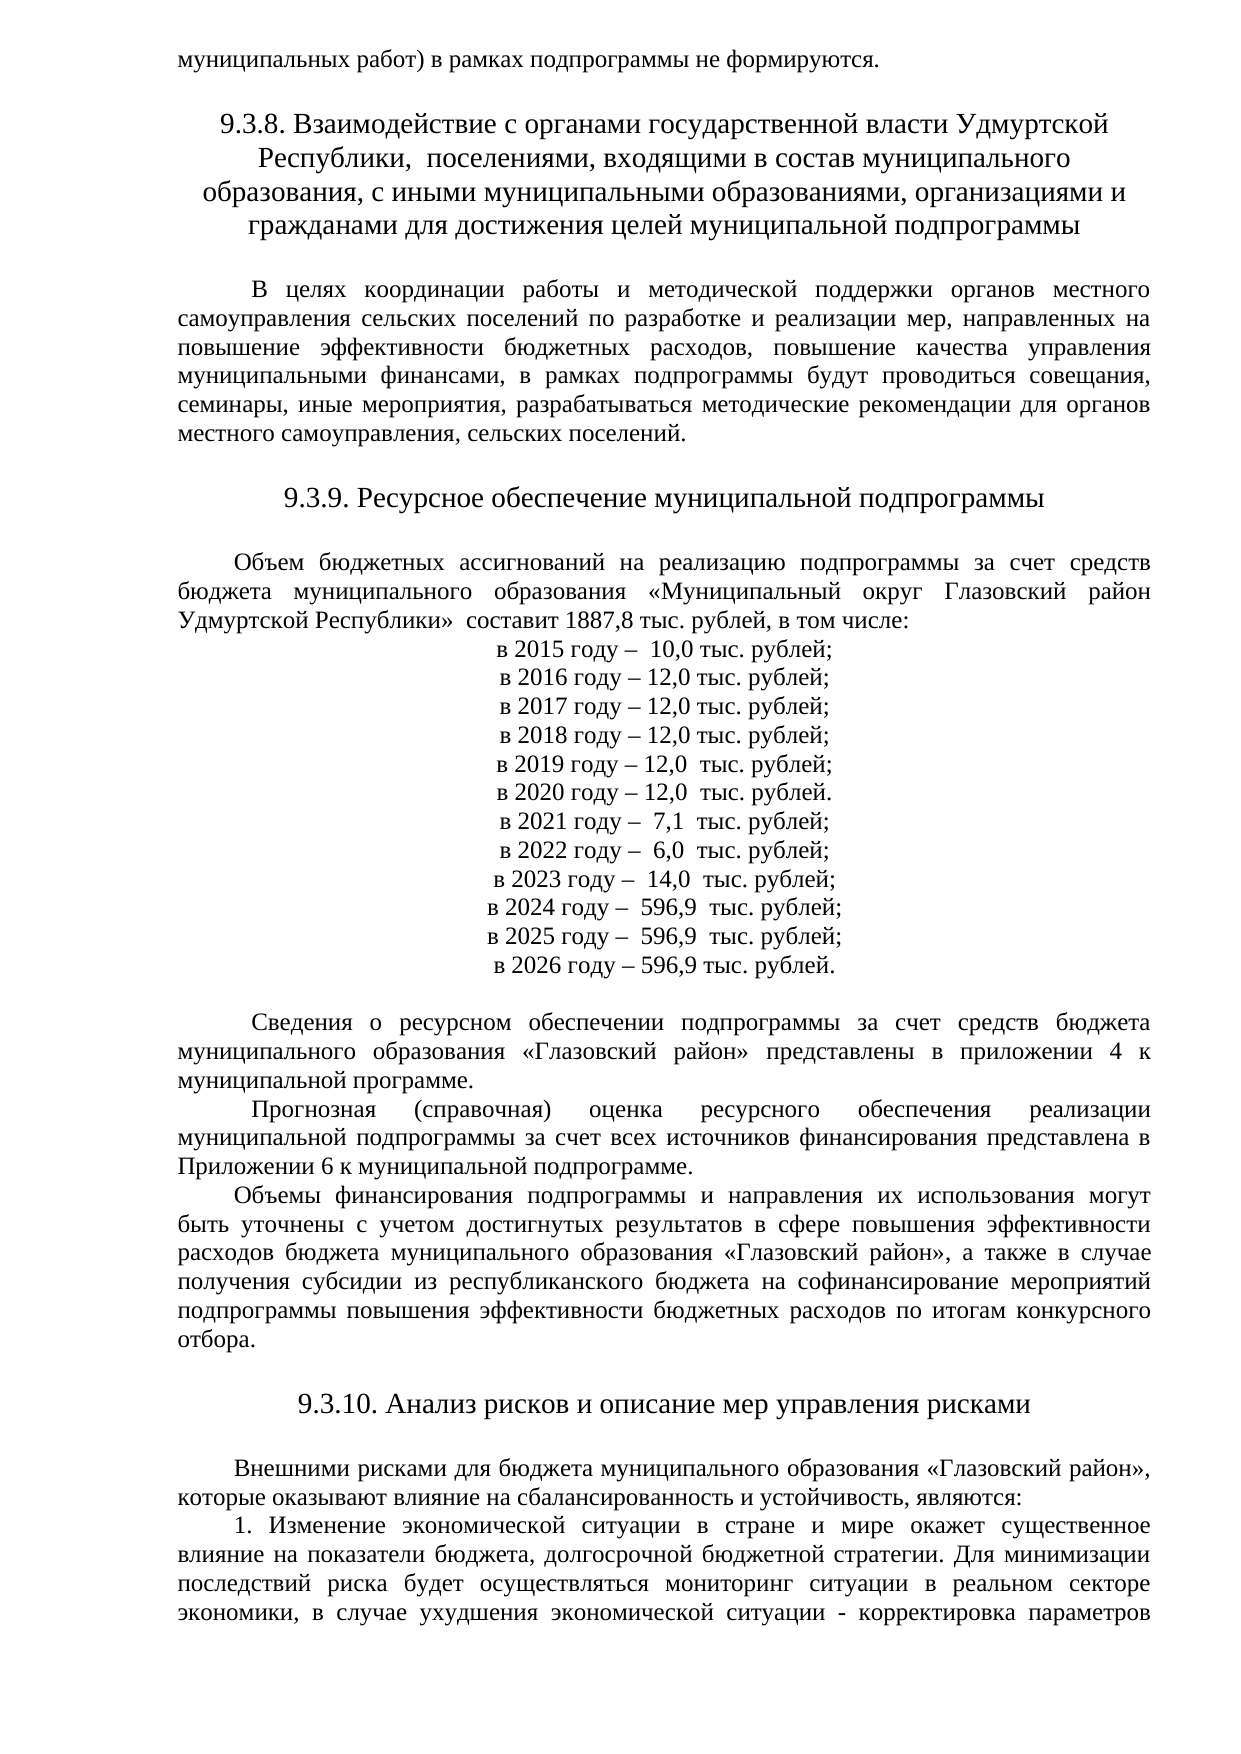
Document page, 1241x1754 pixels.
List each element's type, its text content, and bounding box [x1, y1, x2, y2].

text Внешними рисками для бюджета муниципального образования «Глазовский район», которые оказывают влияние на сбалансированность и устойчивость, являются: [177, 1453, 1152, 1511]
text в 2024 году – 596,9 тыс. рублей; [177, 892, 1152, 921]
text в 2016 году – 12,0 тыс. рублей; [177, 662, 1152, 691]
text в 2019 году – 12,0 тыс. рублей; [177, 749, 1152, 777]
text в 2022 году – 6,0 тыс. рублей; [177, 835, 1152, 864]
text в 2021 году – 7,1 тыс. рублей; [177, 806, 1152, 835]
text 9.3.8. Взаимодействие с органами государственной власти Удмуртской Республики, поселениями, входящими в состав муниципального образования, с иными муниципальными образованиями, организациями и гражданами для достижения целей муниципальной подпрограммы [177, 107, 1152, 241]
text Сведения о ресурсном обеспечении подпрограммы за счет средств бюджета муниципального образования «Глазовский район» представлены в приложении 4 к муниципальной программе. [177, 1007, 1152, 1094]
text в 2018 году – 12,0 тыс. рублей; [177, 720, 1152, 749]
text в 2020 году – 12,0 тыс. рублей. [177, 777, 1152, 806]
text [177, 1511, 1152, 1626]
text в 2025 году – 596,9 тыс. рублей; [177, 921, 1152, 950]
text в 2017 году – 12,0 тыс. рублей; [177, 691, 1152, 720]
text Объемы финансирования подпрограммы и направления их использования могут быть уточнены с учетом достигнутых результатов в сфере повышения эффективности расходов бюджета муниципального образования «Глазовский район», а также в случае получения субсидии из республиканского бюджета на софинансирование мероприятий подпрограммы повышения эффективности бюджетных расходов по итогам конкурсного отбора. [177, 1180, 1152, 1352]
text в 2026 году – 596,9 тыс. рублей. [177, 950, 1152, 979]
text 9.3.10. Анализ рисков и описание мер управления рисками [177, 1386, 1152, 1419]
text в 2023 году – 14,0 тыс. рублей; [177, 864, 1152, 892]
text в 2015 году – 10,0 тыс. рублей; [177, 634, 1152, 662]
text 9.3.9. Ресурсное обеспечение муниципальной подпрограммы [177, 480, 1152, 514]
text Прогнозная (справочная) оценка ресурсного обеспечения реализации муниципальной подпрограммы за счет всех источников финансирования представлена в Приложении 6 к муниципальной подпрограмме. [177, 1094, 1152, 1180]
text В целях координации работы и методической поддержки органов местного самоуправления сельских поселений по разработке и реализации мер, направленных на повышение эффективности бюджетных расходов, повышение качества управления муниципальными финансами, в рамках подпрограммы будут проводиться совещания, семинары, иные мероприятия, разрабатываться методические рекомендации для органов местного самоуправления, сельских поселений. [177, 274, 1152, 447]
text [177, 44, 1152, 73]
text Объем бюджетных ассигнований на реализацию подпрограммы за счет средств бюджета муниципального образования «Муниципальный округ Глазовский район Удмуртской Республики» составит 1887,8 тыс. рублей, в том числе: [177, 547, 1152, 634]
